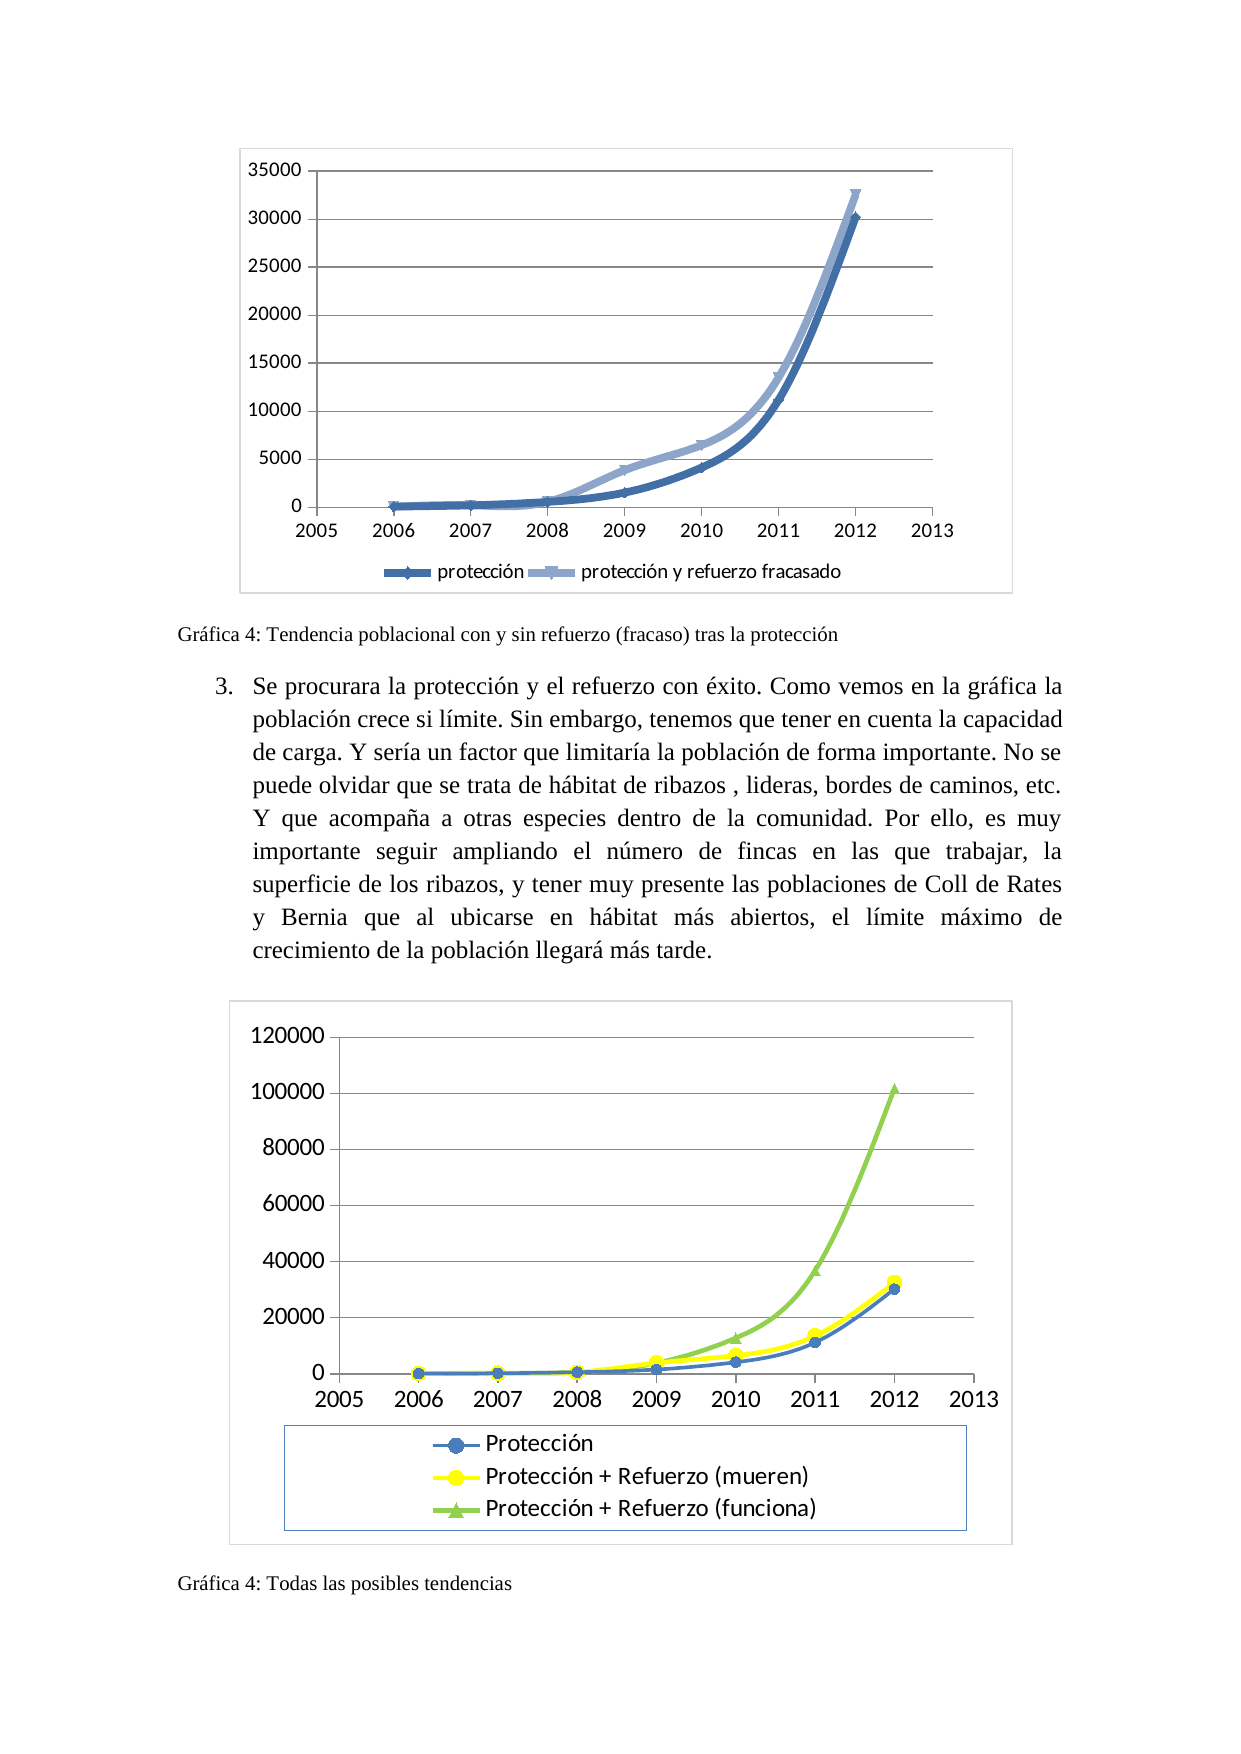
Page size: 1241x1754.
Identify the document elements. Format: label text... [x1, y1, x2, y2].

text Gráfica 4: Todas las posibles tendencias [177, 989, 1063, 1595]
list Se procurara la protección y el refuerzo con éxito. Como vemos en la gráfica la población crece si límite. Sin embargo, tenemos que tener en cuenta la capacidad de carga. Y sería un factor que limitaría la población de forma importante. No se puede olvidar que se trata de hábitat de ribazos , lideras, bordes de caminos, etc. Y que acompaña a otras especies dentro de la comunidad. Por ello, es muy importante seguir ampliando el número de fincas en las que trabajar, la superficie de los ribazos, y tener muy presente las poblaciones de Coll de Rates y Bernia que al ubicarse en hábitat más abiertos, el límite máximo de crecimiento de la población llegará más tarde. [215, 671, 1063, 964]
text Gráfica 4: Tendencia poblacional con y sin refuerzo (fracaso) tras la protección [177, 572, 1063, 646]
